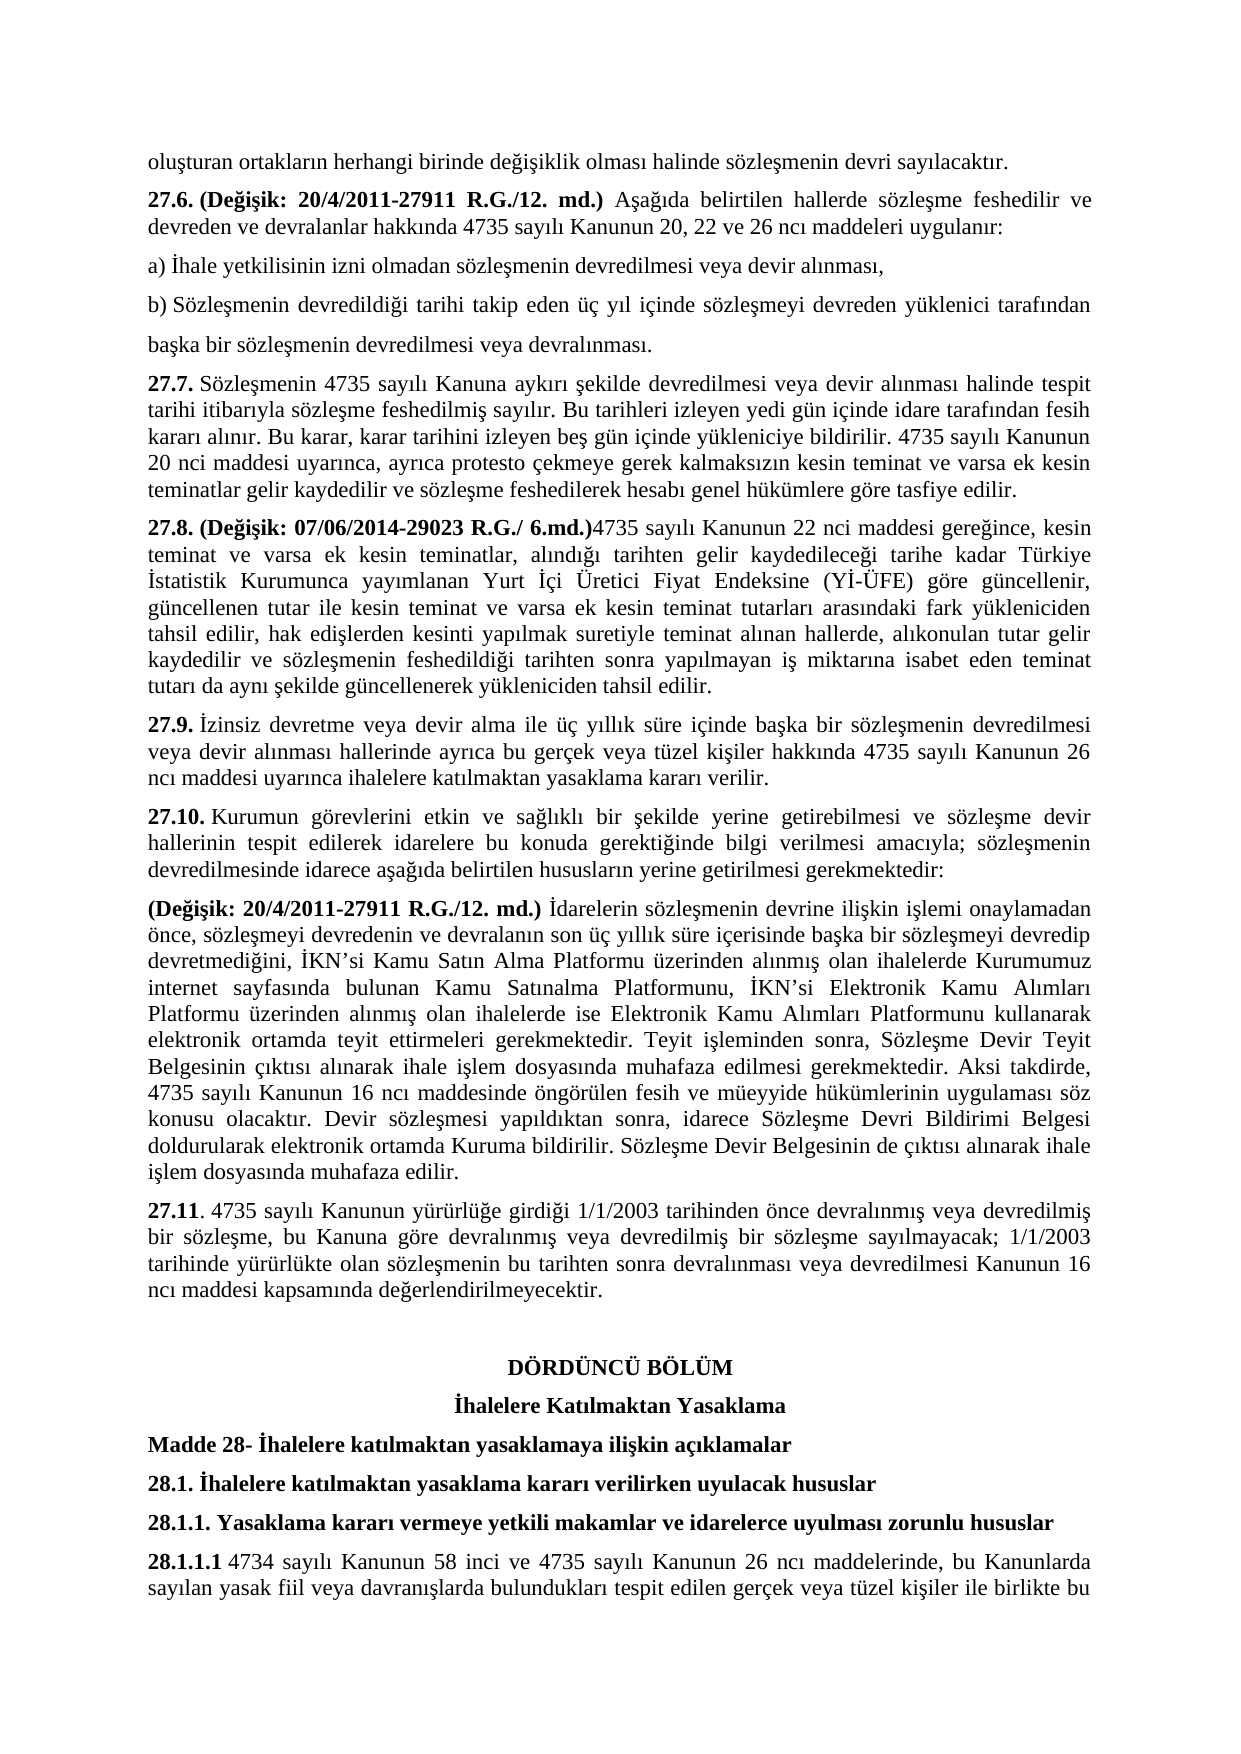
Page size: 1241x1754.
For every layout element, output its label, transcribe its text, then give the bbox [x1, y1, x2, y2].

text 28.1.1. Yasaklama kararı vermeye yetkili makamlar ve idarelerce uyulması zorunlu hususlar [148, 1509, 1092, 1536]
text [148, 1548, 1092, 1601]
text b) Sözleşmenin devredildiği tarihi takip eden üç yıl içinde sözleşmeyi devreden yüklenici tarafından başka bir sözleşmenin devredilmesi veya devralınması. [148, 291, 1092, 357]
text 27.8. (Değişik: 07/06/2014-29023 R.G./ 6.md.)4735 sayılı Kanunun 22 nci maddesi gereğince, kesin teminat ve varsa ek kesin teminatlar, alındığı tarihten gelir kaydedileceği tarihe kadar Türkiye İstatistik Kurumunca yayımlanan Yurt İçi Üretici Fiyat Endeksine (Yİ-ÜFE) göre güncellenir, güncellenen tutar ile kesin teminat ve varsa ek kesin teminat tutarları arasındaki fark yükleniciden tahsil edilir, hak edişlerden kesinti yapılmak suretiyle teminat alınan hallerde, alıkonulan tutar gelir kaydedilir ve sözleşmenin feshedildiği tarihten sonra yapılmayan iş miktarına isabet eden teminat tutarı da aynı şekilde güncellenerek yükleniciden tahsil edilir. [148, 514, 1092, 699]
text a) İhale yetkilisinin izni olmadan sözleşmenin devredilmesi veya devir alınması, [148, 252, 1092, 278]
text 27.9. İzinsiz devretme veya devir alma ile üç yıllık süre içinde başka bir sözleşmenin devredilmesi veya devir alınması hallerinde ayrıca bu gerçek veya tüzel kişiler hakkında 4735 sayılı Kanunun 26 ncı maddesi uyarınca ihalelere katılmaktan yasaklama kararı verilir. [148, 711, 1092, 791]
text (Değişik: 20/4/2011-27911 R.G./12. md.) İdarelerin sözleşmenin devrine ilişkin işlemi onaylamadan önce, sözleşmeyi devredenin ve devralanın son üç yıllık süre içerisinde başka bir sözleşmeyi devredip devretmediğini, İKN’si Kamu Satın Alma Platformu üzerinden alınmış olan ihalelerde Kurumumuz internet sayfasında bulunan Kamu Satınalma Platformunu, İKN’si Elektronik Kamu Alımları Platformu üzerinden alınmış olan ihalelerde ise Elektronik Kamu Alımları Platformunu kullanarak elektronik ortamda teyit ettirmeleri gerekmektedir. Teyit işleminden sonra, Sözleşme Devir Teyit Belgesinin çıktısı alınarak ihale işlem dosyasında muhafaza edilmesi gerekmektedir. Aksi takdirde, 4735 sayılı Kanunun 16 ncı maddesinde öngörülen fesih ve müeyyide hükümlerinin uygulaması söz konusu olacaktır. Devir sözleşmesi yapıldıktan sonra, idarece Sözleşme Devri Bildirimi Belgesi doldurularak elektronik ortamda Kuruma bildirilir. Sözleşme Devir Belgesinin de çıktısı alınarak ihale işlem dosyasında muhafaza edilir. [148, 894, 1092, 1184]
text İhalelere Katılmaktan Yasaklama [148, 1393, 1092, 1419]
text 27.11. 4735 sayılı Kanunun yürürlüğe girdiği 1/1/2003 tarihinden önce devralınmış veya devredilmiş bir sözleşme, bu Kanuna göre devralınmış veya devredilmiş bir sözleşme sayılmayacak; 1/1/2003 tarihinde yürürlükte olan sözleşmenin bu tarihten sonra devralınması veya devredilmesi Kanunun 16 ncı maddesi kapsamında değerlendirilmeyecektir. [148, 1197, 1092, 1302]
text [148, 148, 1092, 174]
text Madde 28- İhalelere katılmaktan yasaklamaya ilişkin açıklamalar [148, 1431, 1092, 1458]
text 28.1. İhalelere katılmaktan yasaklama kararı verilirken uyulacak hususlar [148, 1470, 1092, 1497]
text 27.7. Sözleşmenin 4735 sayılı Kanuna aykırı şekilde devredilmesi veya devir alınması halinde tespit tarihi itibarıyla sözleşme feshedilmiş sayılır. Bu tarihleri izleyen yedi gün içinde idare tarafından fesih kararı alınır. Bu karar, karar tarihini izleyen beş gün içinde yükleniciye bildirilir. 4735 sayılı Kanunun 20 nci maddesi uyarınca, ayrıca protesto çekmeye gerek kalmaksızın kesin teminat ve varsa ek kesin teminatlar gelir kaydedilir ve sözleşme feshedilerek hesabı genel hükümlere göre tasfiye edilir. [148, 370, 1092, 502]
title DÖRDÜNCÜ BÖLÜM [148, 1354, 1092, 1380]
text 27.6. (Değişik: 20/4/2011-27911 R.G./12. md.) Aşağıda belirtilen hallerde sözleşme feshedilir ve devreden ve devralanlar hakkında 4735 sayılı Kanunun 20, 22 ve 26 ncı maddeleri uygulanır: [148, 187, 1092, 239]
text 27.10. Kurumun görevlerini etkin ve sağlıklı bir şekilde yerine getirebilmesi ve sözleşme devir hallerinin tespit edilerek idarelere bu konuda gerektiğinde bilgi verilmesi amacıyla; sözleşmenin devredilmesinde idarece aşağıda belirtilen hususların yerine getirilmesi gerekmektedir: [148, 803, 1092, 882]
